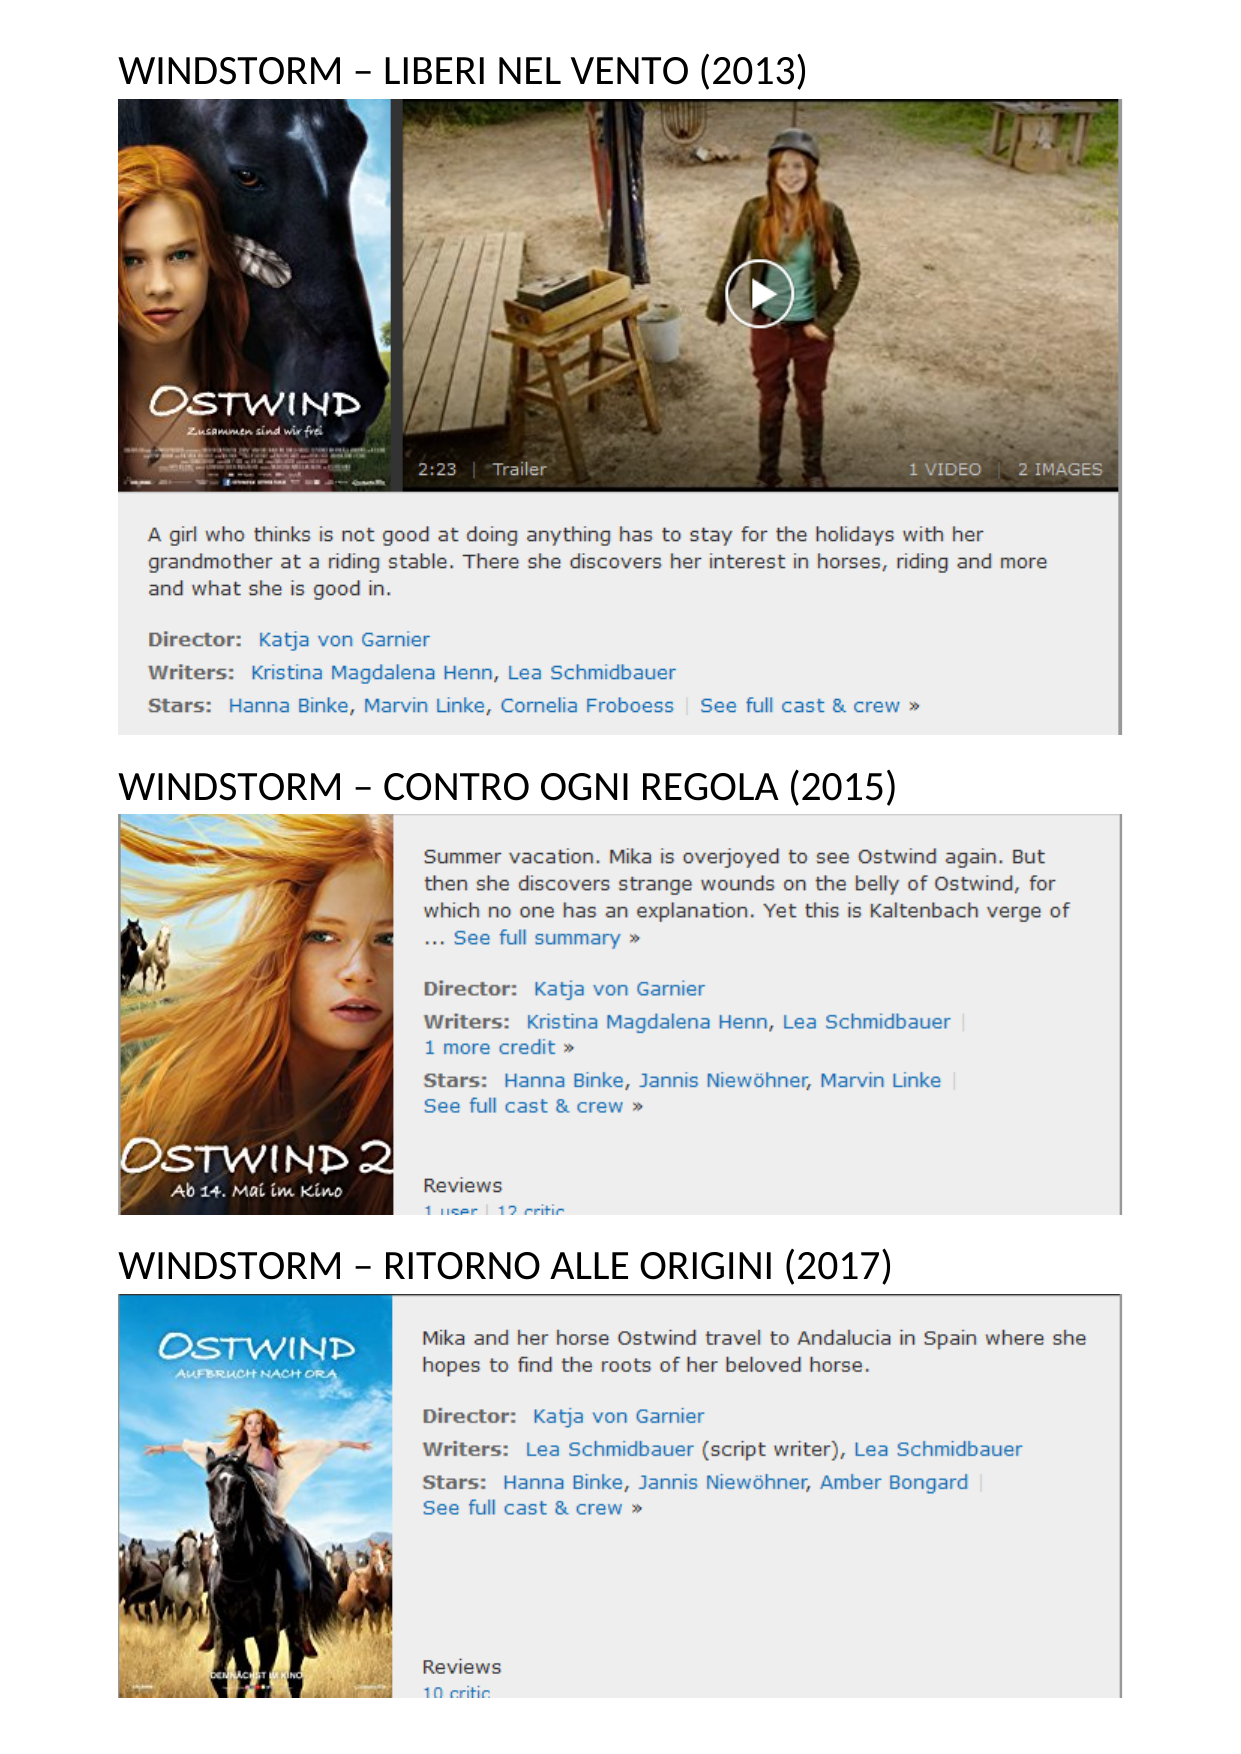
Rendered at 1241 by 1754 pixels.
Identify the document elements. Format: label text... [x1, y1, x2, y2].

picture [118, 99, 1123, 735]
picture [118, 814, 1123, 1215]
text WINDSTORM – LIBERI NEL VENTO (2013) [118, 44, 1122, 99]
text WINDSTORM – RITORNO ALLE ORIGINI (2017) [118, 1239, 1122, 1294]
picture [118, 1294, 1123, 1698]
text WINDSTORM – CONTRO OGNI REGOLA (2015) [118, 760, 1122, 814]
